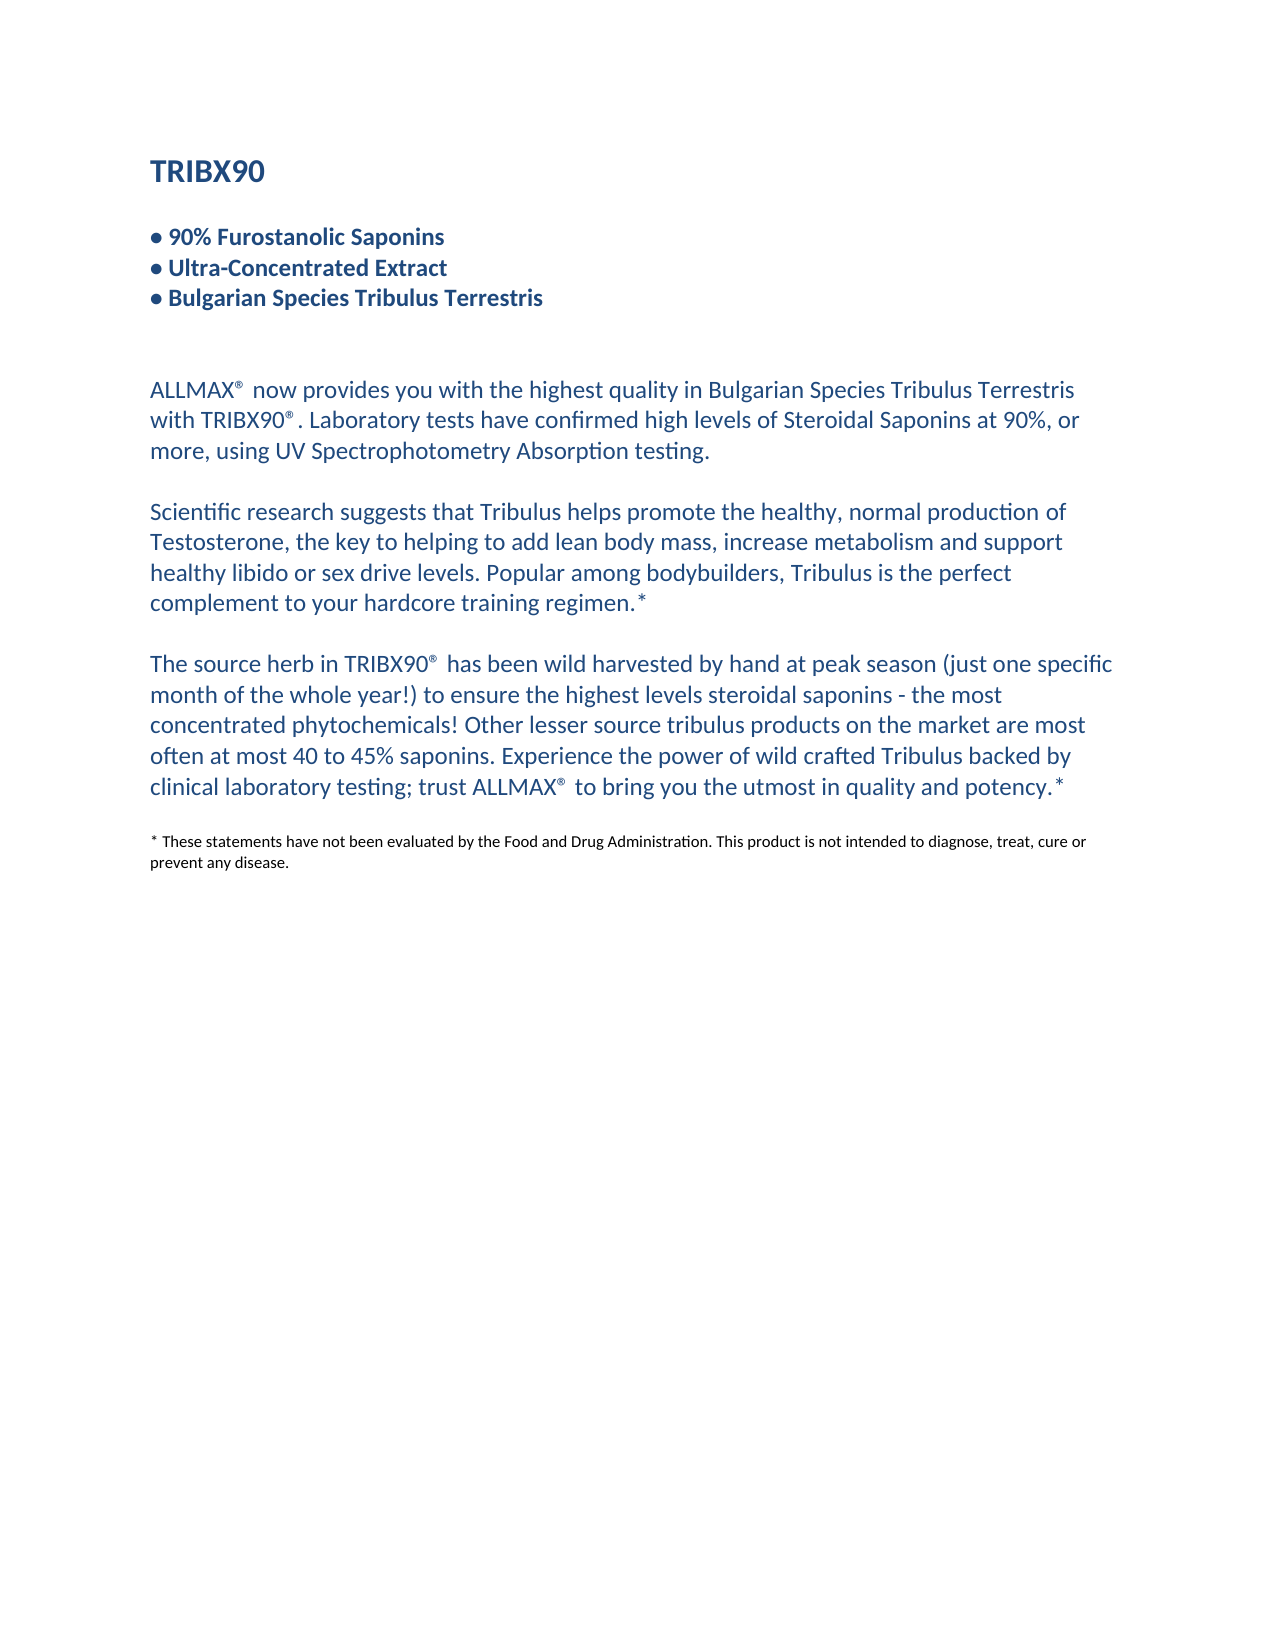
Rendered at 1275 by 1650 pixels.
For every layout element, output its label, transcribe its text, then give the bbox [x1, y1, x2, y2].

text * These statements have not been evaluated by the Food and Drug Administration. This product is not intended to diagnose, treat, cure or prevent any disease. [150, 832, 1125, 872]
text ALLMAX® now provides you with the highest quality in Bulgarian Species Tribulus Terrestris with TRIBX90®. Laboratory tests have confirmed high levels of Steroidal Saponins at 90%, or more, using UV Spectrophotometry Absorption testing. [150, 374, 1125, 465]
text The source herb in TRIBX90® has been wild harvested by hand at peak season (just one specific month of the whole year!) to ensure the highest levels steroidal saponins - the most concentrated phytochemicals! Other lesser source tribulus products on the market are most often at most 40 to 45% saponins. Experience the power of wild crafted Tribulus backed by clinical laboratory testing; trust ALLMAX® to bring you the utmost in quality and potency.* [150, 648, 1125, 801]
text TRIBX90 [150, 150, 1125, 191]
text Scientific research suggests that Tribulus helps promote the healthy, normal production of Testosterone, the key to helping to add lean body mass, increase metabolism and support healthy libido or sex drive levels. Popular among bodybuilders, Tribulus is the perfect complement to your hardcore training regimen.* [150, 496, 1125, 618]
text • 90% Furostanolic Saponins • Ultra-Concentrated Extract • Bulgarian Species Tribulus Terrestris [150, 221, 1125, 374]
